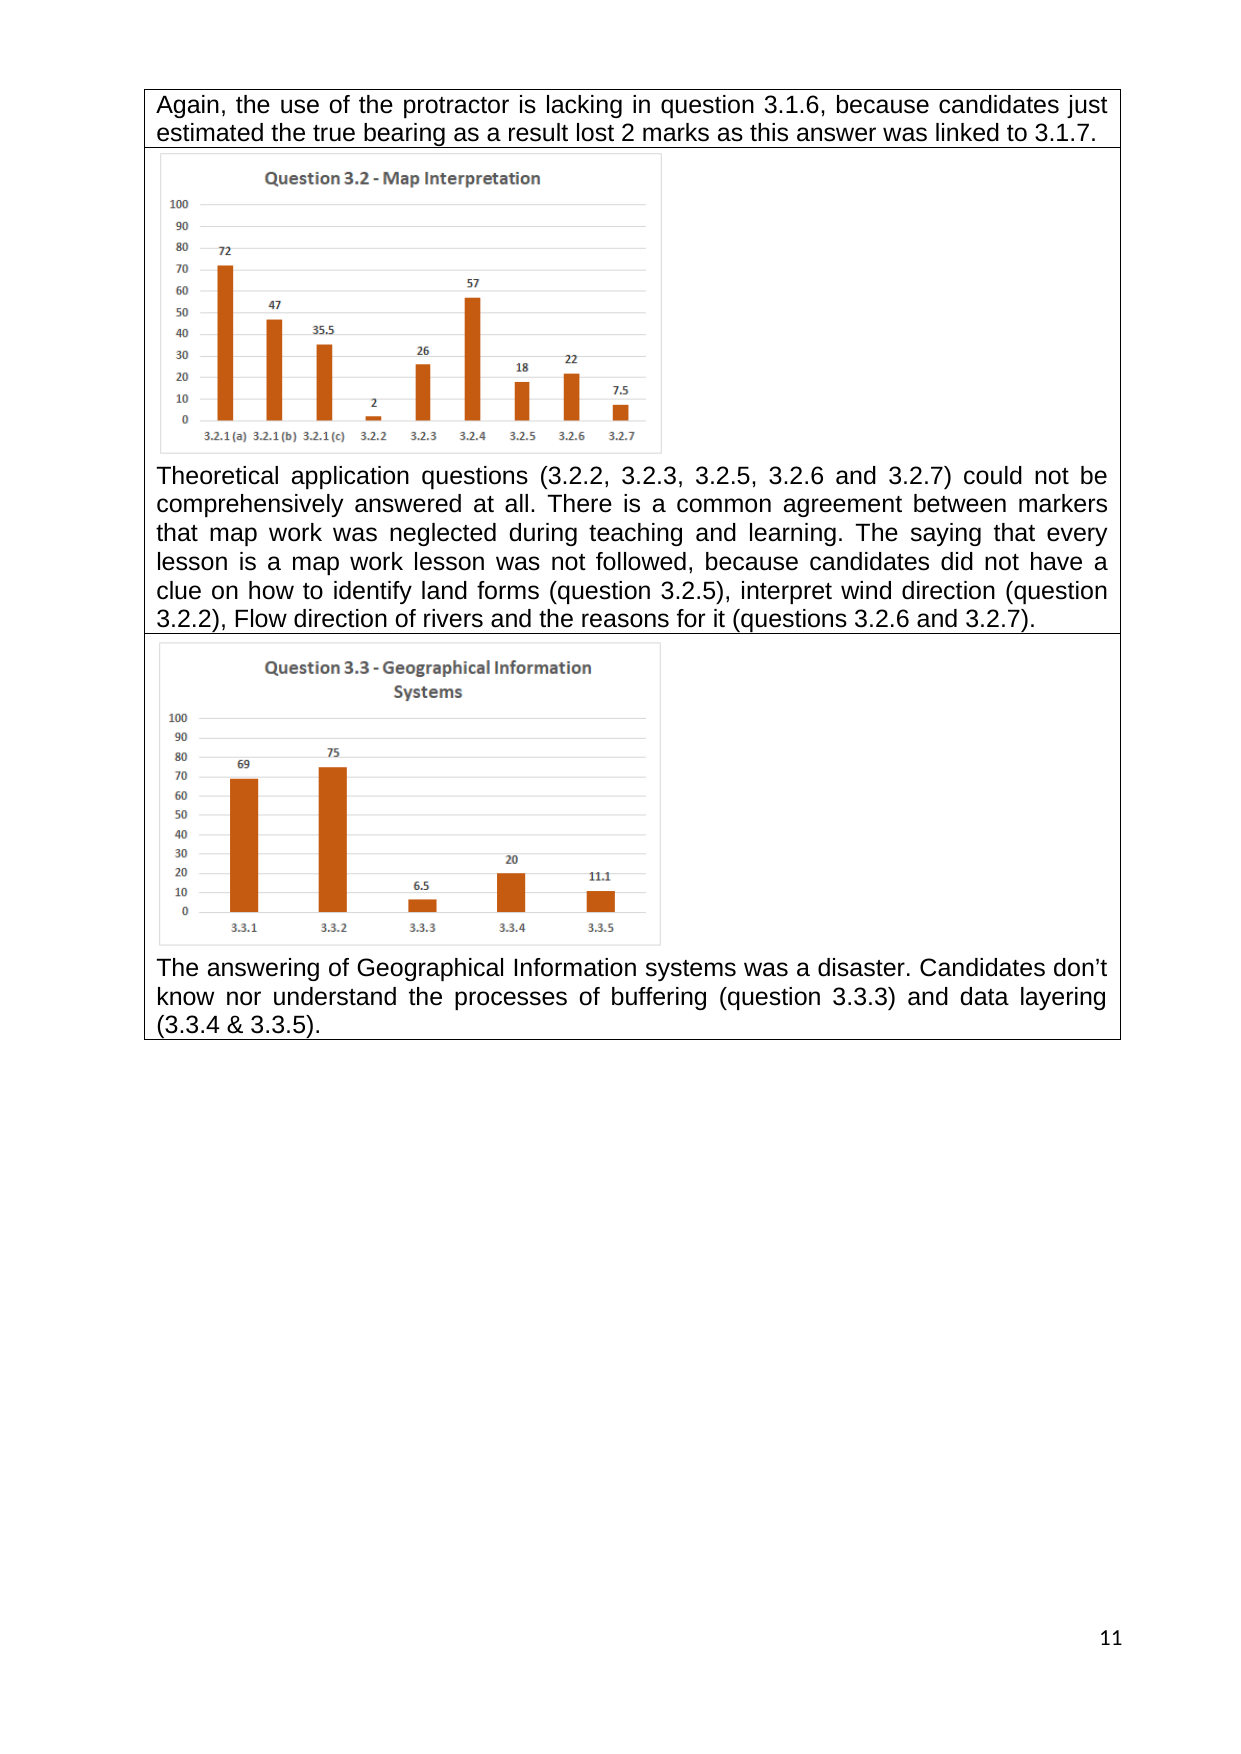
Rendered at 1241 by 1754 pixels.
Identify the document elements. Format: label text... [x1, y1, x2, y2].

table_cell Theoretical application questions (3.2.2, 3.2.3, 3.2.5, 3.2.6 and 3.2.7) could not be comprehensively answered at all. There is a common agreement between markers that map work was neglected during teaching and learning. The saying that every lesson is a map work lesson was not followed, because candidates did not have a clue on how to identify land forms (question 3.2.5), interpret wind direction (question 3.2.2), Flow direction of rivers and the reasons for it (questions 3.2.6 and 3.2.7). [145, 148, 1120, 633]
picture [156, 148, 666, 461]
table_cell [145, 90, 1120, 147]
table_cell The answering of Geographical Information systems was a disaster. Candidates don’t know nor understand the processes of buffering (question 3.3.3) and data layering (3.3.4 & 3.3.5). [145, 634, 1120, 1039]
picture [156, 634, 666, 953]
